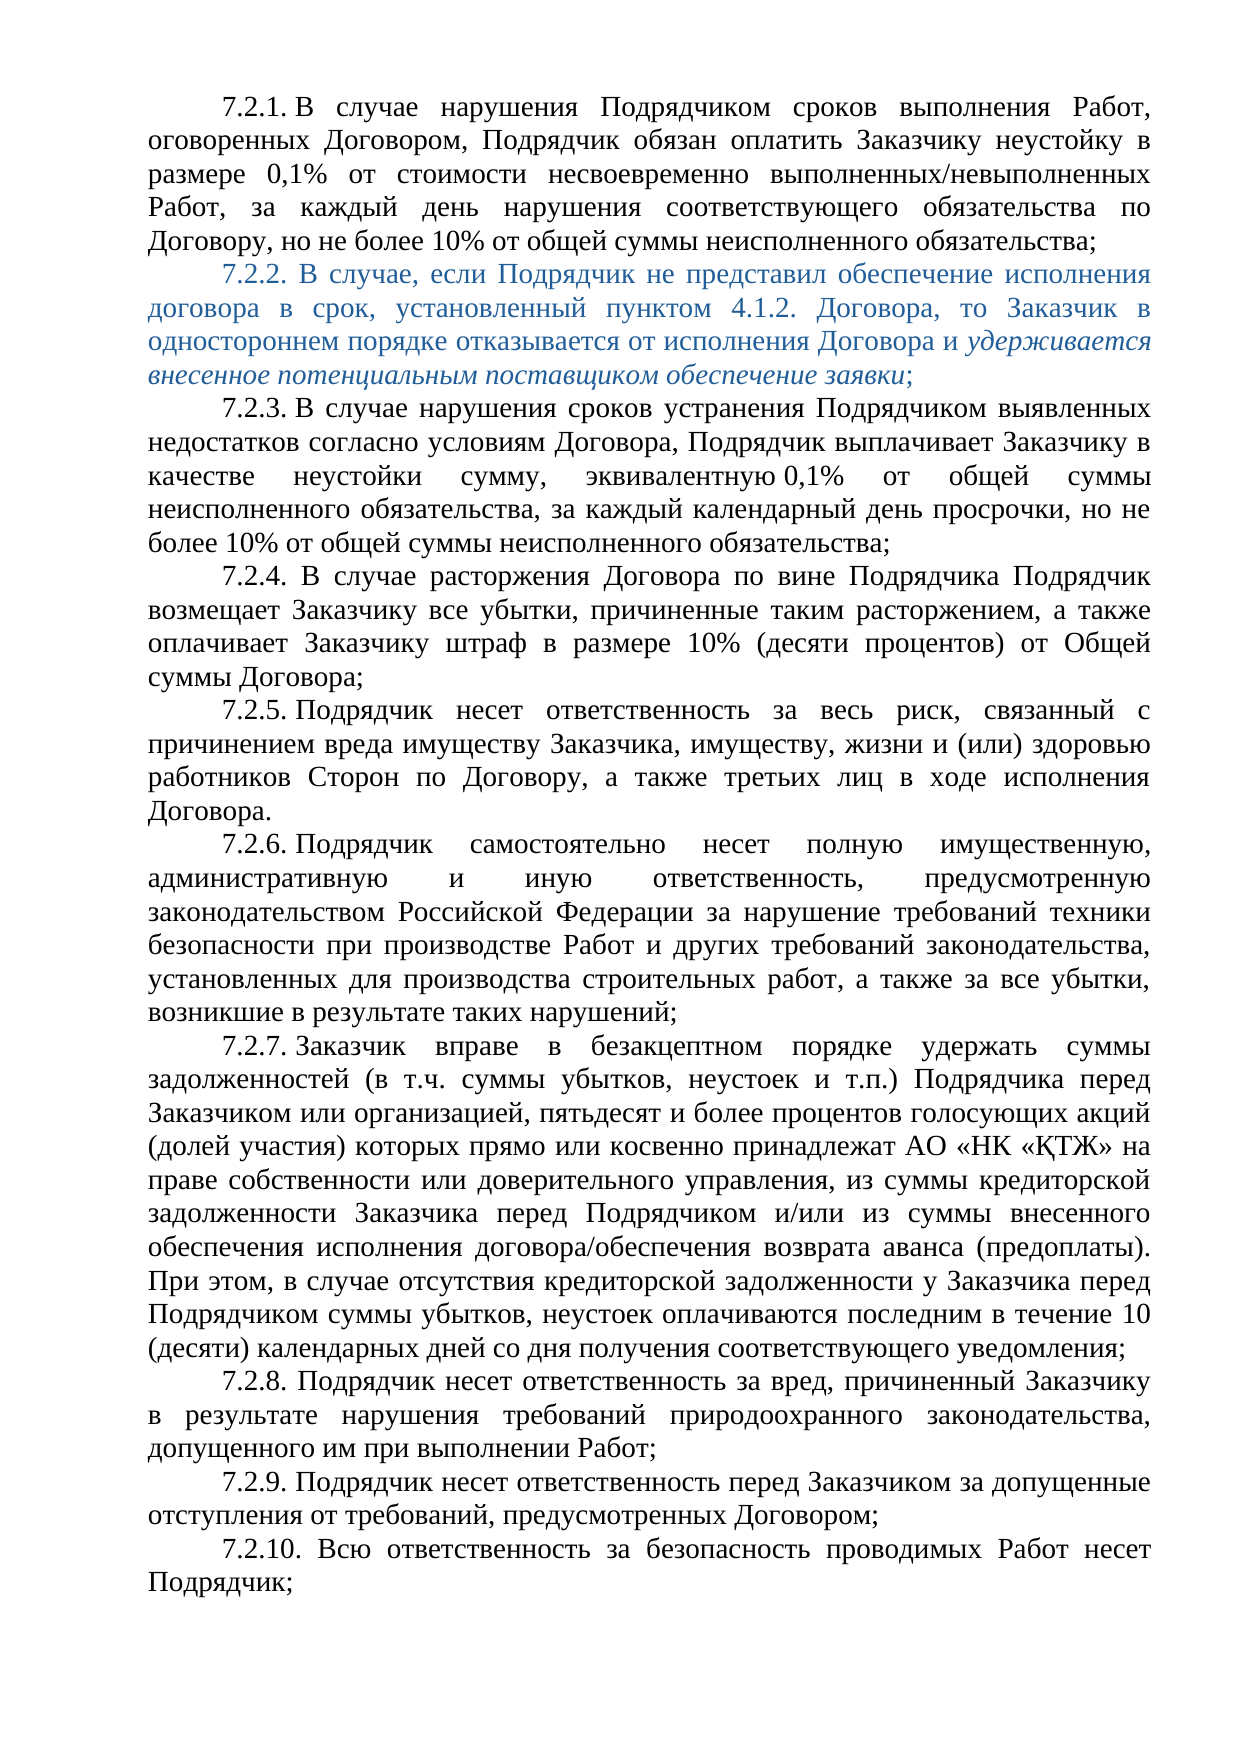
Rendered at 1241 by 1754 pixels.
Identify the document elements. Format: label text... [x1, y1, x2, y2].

text 7.2.2. В случае, если Подрядчик не представил обеспечение исполнения договора в срок, установленный пунктом 4.1.2. Договора, то Заказчик в одностороннем порядке отказывается от исполнения Договора и удерживается внесенное потенциальным поставщиком обеспечение заявки; [148, 256, 1152, 391]
text 7.2.6. Подрядчик самостоятельно несет полную имущественную, административную и иную ответственность, предусмотренную законодательством Российской Федерации за нарушение требований техники безопасности при производстве Работ и других требований законодательства, установленных для производства строительных работ, а также за все убытки, возникшие в результате таких нарушений; [148, 827, 1152, 1028]
text 7.2.9. Подрядчик несет ответственность перед Заказчиком за допущенные отступления от требований, предусмотренных Договором; [148, 1464, 1152, 1531]
text 7.2.3. В случае нарушения сроков устранения Подрядчиком выявленных недостатков согласно условиям Договора, Подрядчик выплачивает Заказчику в качестве неустойки сумму, эквивалентную 0,1% от общей суммы неисполненного обязательства, за каждый календарный день просрочки, но не более 10% от общей суммы неисполненного обязательства; [148, 391, 1152, 558]
text 7.2.4. В случае расторжения Договора по вине Подрядчика Подрядчик возмещает Заказчику все убытки, причиненные таким расторжением, а также оплачивает Заказчику штраф в размере 10% (десяти процентов) от Общей суммы Договора; [148, 558, 1152, 692]
text 7.2.10. Всю ответственность за безопасность проводимых Работ несет Подрядчик; [148, 1531, 1152, 1598]
text 7.2.1. В случае нарушения Подрядчиком сроков выполнения Работ, оговоренных Договором, Подрядчик обязан оплатить Заказчику неустойку в размере 0,1% от стоимости несвоевременно выполненных/невыполненных Работ, за каждый день нарушения соответствующего обязательства по Договору, но не более 10% от общей суммы неисполненного обязательства; [148, 89, 1152, 256]
text 7.2.5. Подрядчик несет ответственность за весь риск, связанный с причинением вреда имуществу Заказчика, имуществу, жизни и (или) здоровью работников Сторон по Договору, а также третьих лиц в ходе исполнения Договора. [148, 692, 1152, 827]
text 7.2.7. Заказчик вправе в безакцептном порядке удержать суммы задолженностей (в т.ч. суммы убытков, неустоек и т.п.) Подрядчика перед Заказчиком или организацией, пятьдесят и более процентов голосующих акций (долей участия) которых прямо или косвенно принадлежат АО «НК «ҚТЖ» на праве собственности или доверительного управления, из суммы кредиторской задолженности Заказчика перед Подрядчиком и/или из суммы внесенного обеспечения исполнения договора/обеспечения возврата аванса (предоплаты). При этом, в случае отсутствия кредиторской задолженности у Заказчика перед Подрядчиком суммы убытков, неустоек оплачиваются последним в течение 10 (десяти) календарных дней со дня получения соответствующего уведомления; [148, 1028, 1152, 1363]
text 7.2.8. Подрядчик несет ответственность за вред, причиненный Заказчику в результате нарушения требований природоохранного законодательства, допущенного им при выполнении Работ; [148, 1363, 1152, 1464]
